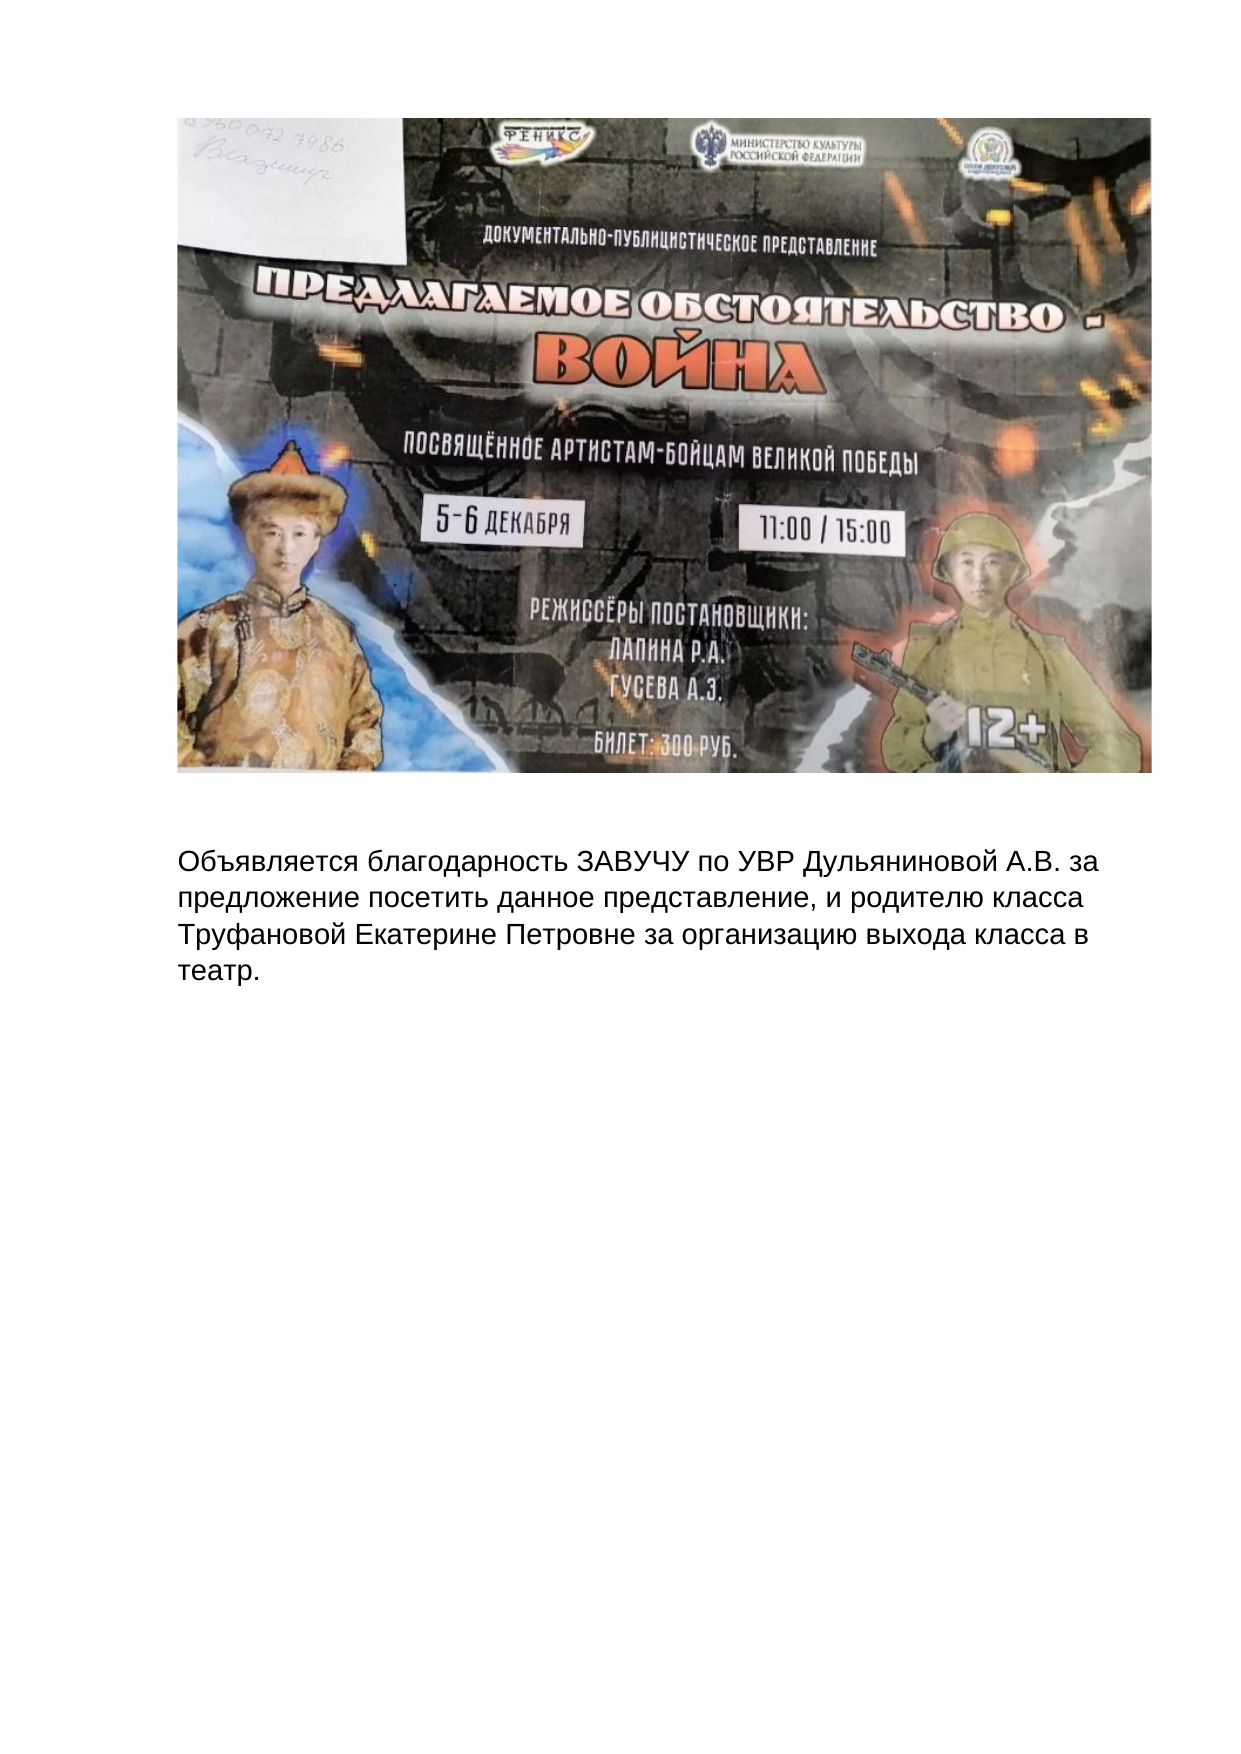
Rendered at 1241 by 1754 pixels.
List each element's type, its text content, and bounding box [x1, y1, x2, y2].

picture [177, 118, 1152, 773]
text Объявляется благодарность ЗАВУЧУ по УВР Дульяниновой А.В. за предложение посетить данное представление, и родителю класса Труфановой Екатерине Петровне за организацию выхода класса в театр. [177, 844, 1152, 986]
